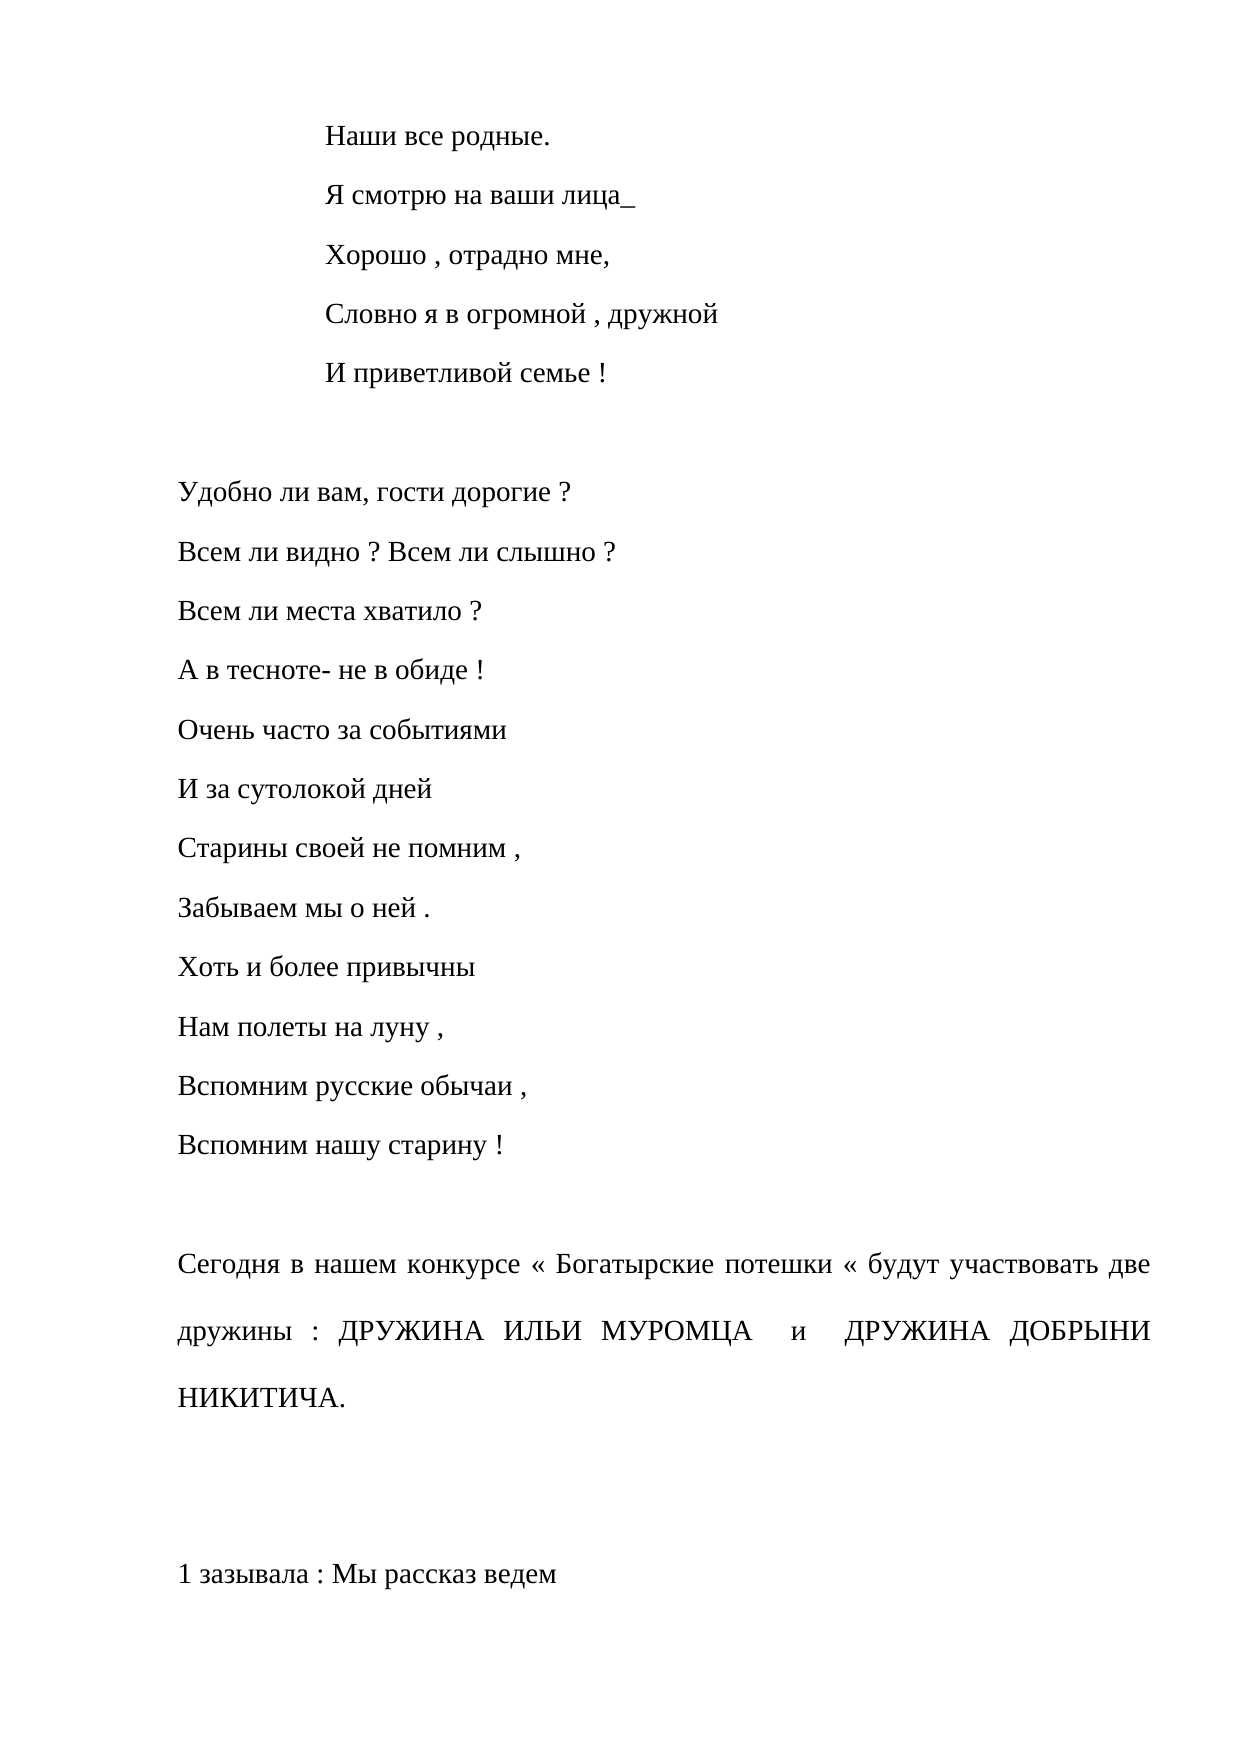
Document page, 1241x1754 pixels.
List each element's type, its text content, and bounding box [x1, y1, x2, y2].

text Вспомним нашу старину ! [177, 1127, 1152, 1161]
text Забываем мы о ней . [177, 890, 1152, 923]
text Хорошо , отрадно мне, [177, 237, 1152, 270]
text Всем ли места хватило ? [177, 593, 1152, 627]
text Сегодня в нашем конкурсе « Богатырские потешки « будут участвовать две дружины : ДРУЖИНА ИЛЬИ МУРОМЦА и ДРУЖИНА ДОБРЫНИ НИКИТИЧА. [177, 1246, 1152, 1414]
text Словно я в огромной , дружной [177, 296, 1152, 330]
text И за сутолокой дней [177, 771, 1152, 805]
text Наши все родные. [177, 118, 1152, 152]
text Нам полеты на луну , [177, 1009, 1152, 1042]
text И приветливой семье ! [177, 356, 1152, 389]
text Всем ли видно ? Всем ли слышно ? [177, 534, 1152, 567]
text Удобно ли вам, гости дорогие ? [177, 474, 1152, 508]
text Вспомним русские обычаи , [177, 1068, 1152, 1102]
text 1 зазывала : Мы рассказ ведем [177, 1556, 1152, 1590]
text Хоть и более привычны [177, 949, 1152, 983]
text Старины своей не помним , [177, 831, 1152, 864]
text А в тесноте- не в обиде ! [177, 652, 1152, 686]
text Я смотрю на ваши лица_ [177, 177, 1152, 211]
text Очень часто за событиями [177, 712, 1152, 745]
